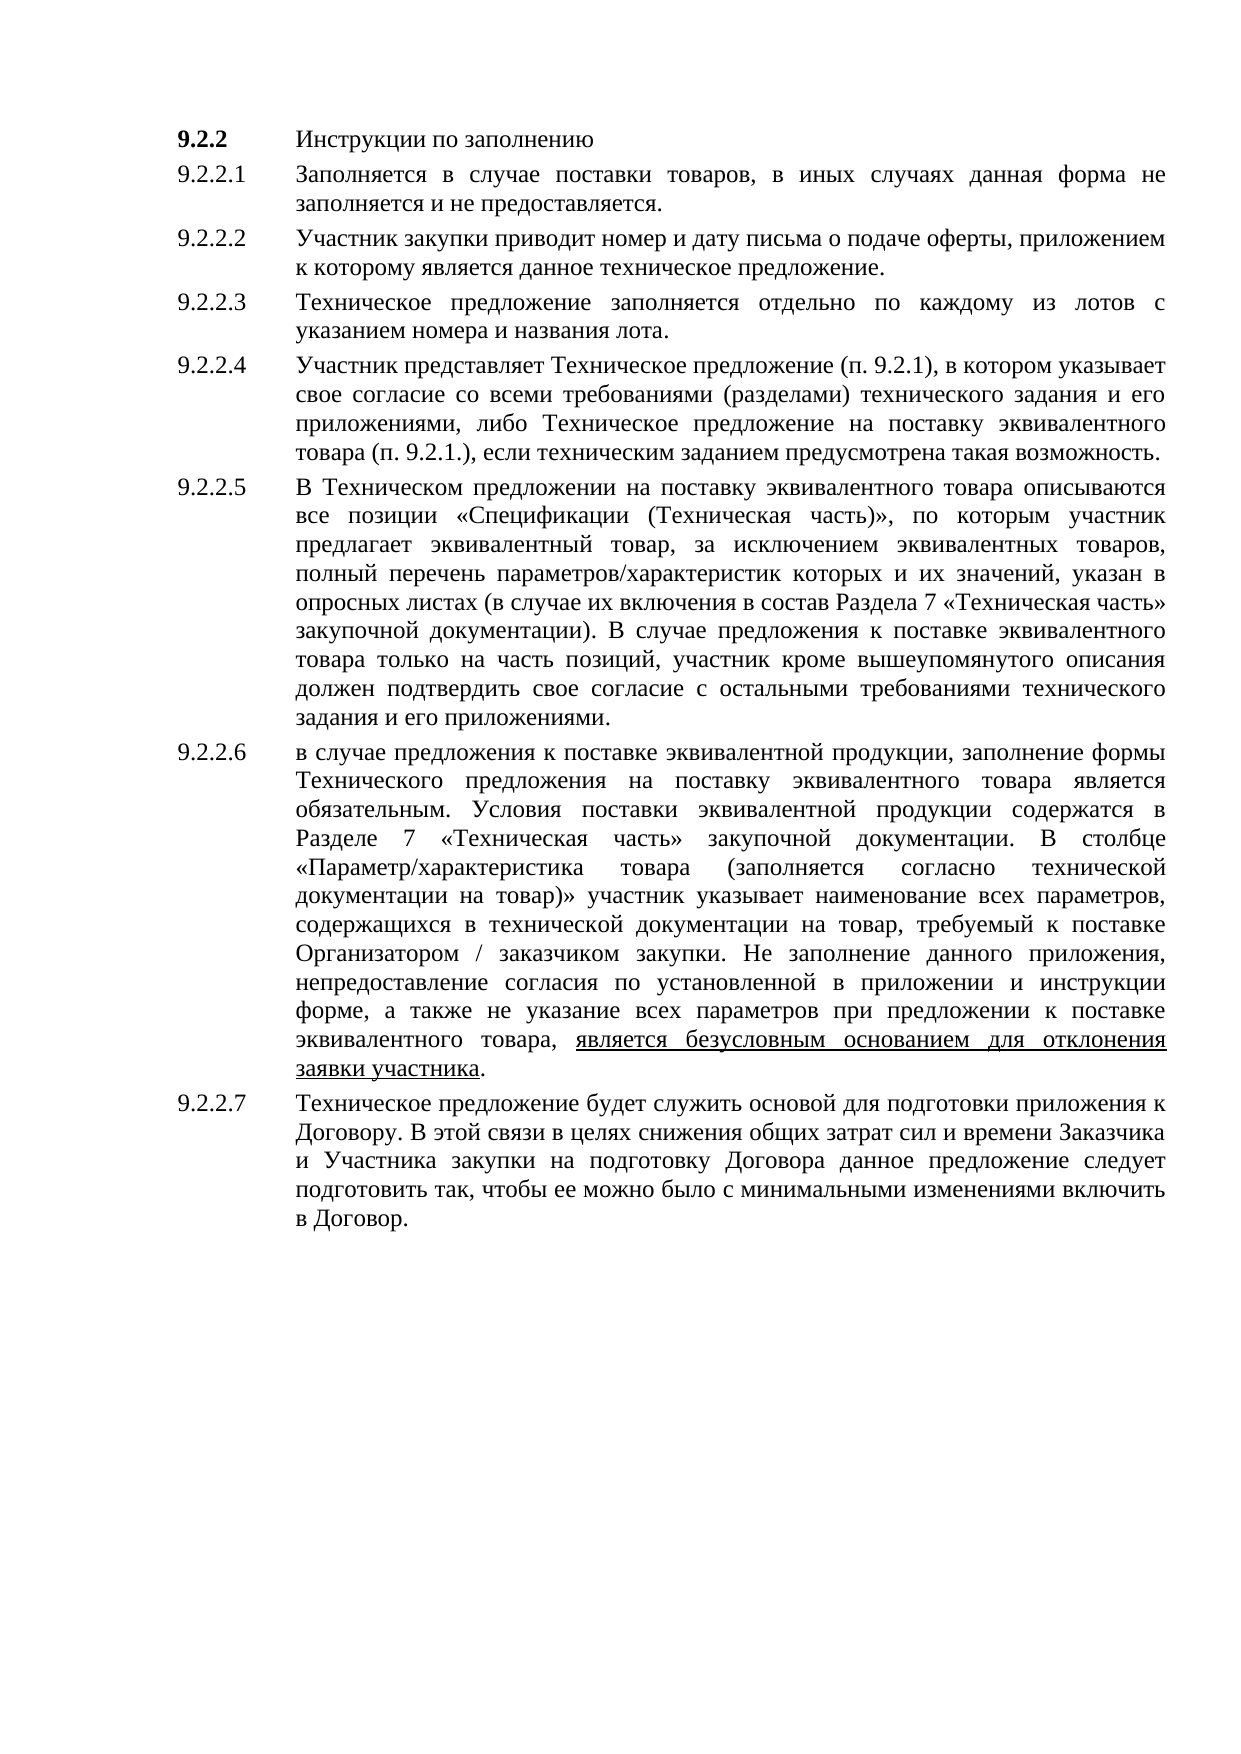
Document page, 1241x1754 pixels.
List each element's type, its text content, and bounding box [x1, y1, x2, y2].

list Инструкции по заполнению [177, 124, 1167, 153]
list Участник закупки приводит номер и дату письма о подаче оферты, приложением к которому является данное техническое предложение. [177, 223, 1167, 281]
list В Техническом предложении на поставку эквивалентного товара описываются все позиции «Спецификации (Техническая часть)», по которым участник предлагает эквивалентный товар, за исключением эквивалентных товаров, полный перечень параметров/характеристик которых и их значений, указан в опросных листах (в случае их включения в состав Раздела 7 «Техническая часть» закупочной документации). В случае предложения к поставке эквивалентного товара только на часть позиций, участник кроме вышеупомянутого описания должен подтвердить свое согласие с остальными требованиями технического задания и его приложениями. [177, 472, 1167, 731]
list Техническое предложение будет служить основой для подготовки приложения к Договору. В этой связи в целях снижения общих затрат сил и времени Заказчика и Участника закупки на подготовку Договора данное предложение следует подготовить так, чтобы ее можно было с минимальными изменениями включить в Договор. [177, 1088, 1167, 1232]
list Техническое предложение заполняется отдельно по каждому из лотов с указанием номера и названия лота. [177, 287, 1167, 344]
list в случае предложения к поставке эквивалентной продукции, заполнение формы Технического предложения на поставку эквивалентного товара является обязательным. Условия поставки эквивалентной продукции содержатся в Разделе 7 «Техническая часть» закупочной документации. В столбце «Параметр/характеристика товара (заполняется согласно технической документации на товар)» участник указывает наименование всех параметров, содержащихся в технической документации на товар, требуемый к поставке Организатором / заказчиком закупки. Не заполнение данного приложения, непредоставление согласия по установленной в приложении и инструкции форме, а также не указание всех параметров при предложении к поставке эквивалентного товара, является безусловным основанием для отклонения заявки участника. [177, 737, 1167, 1082]
list Участник представляет Техническое предложение (п. 9.2.1), в котором указывает свое согласие со всеми требованиями (разделами) технического задания и его приложениями, либо Техническое предложение на поставку эквивалентного товара (п. 9.2.1.), если техническим заданием предусмотрена такая возможность. [177, 351, 1167, 466]
list Заполняется в случае поставки товаров, в иных случаях данная форма не заполняется и не предоставляется. [177, 159, 1167, 217]
